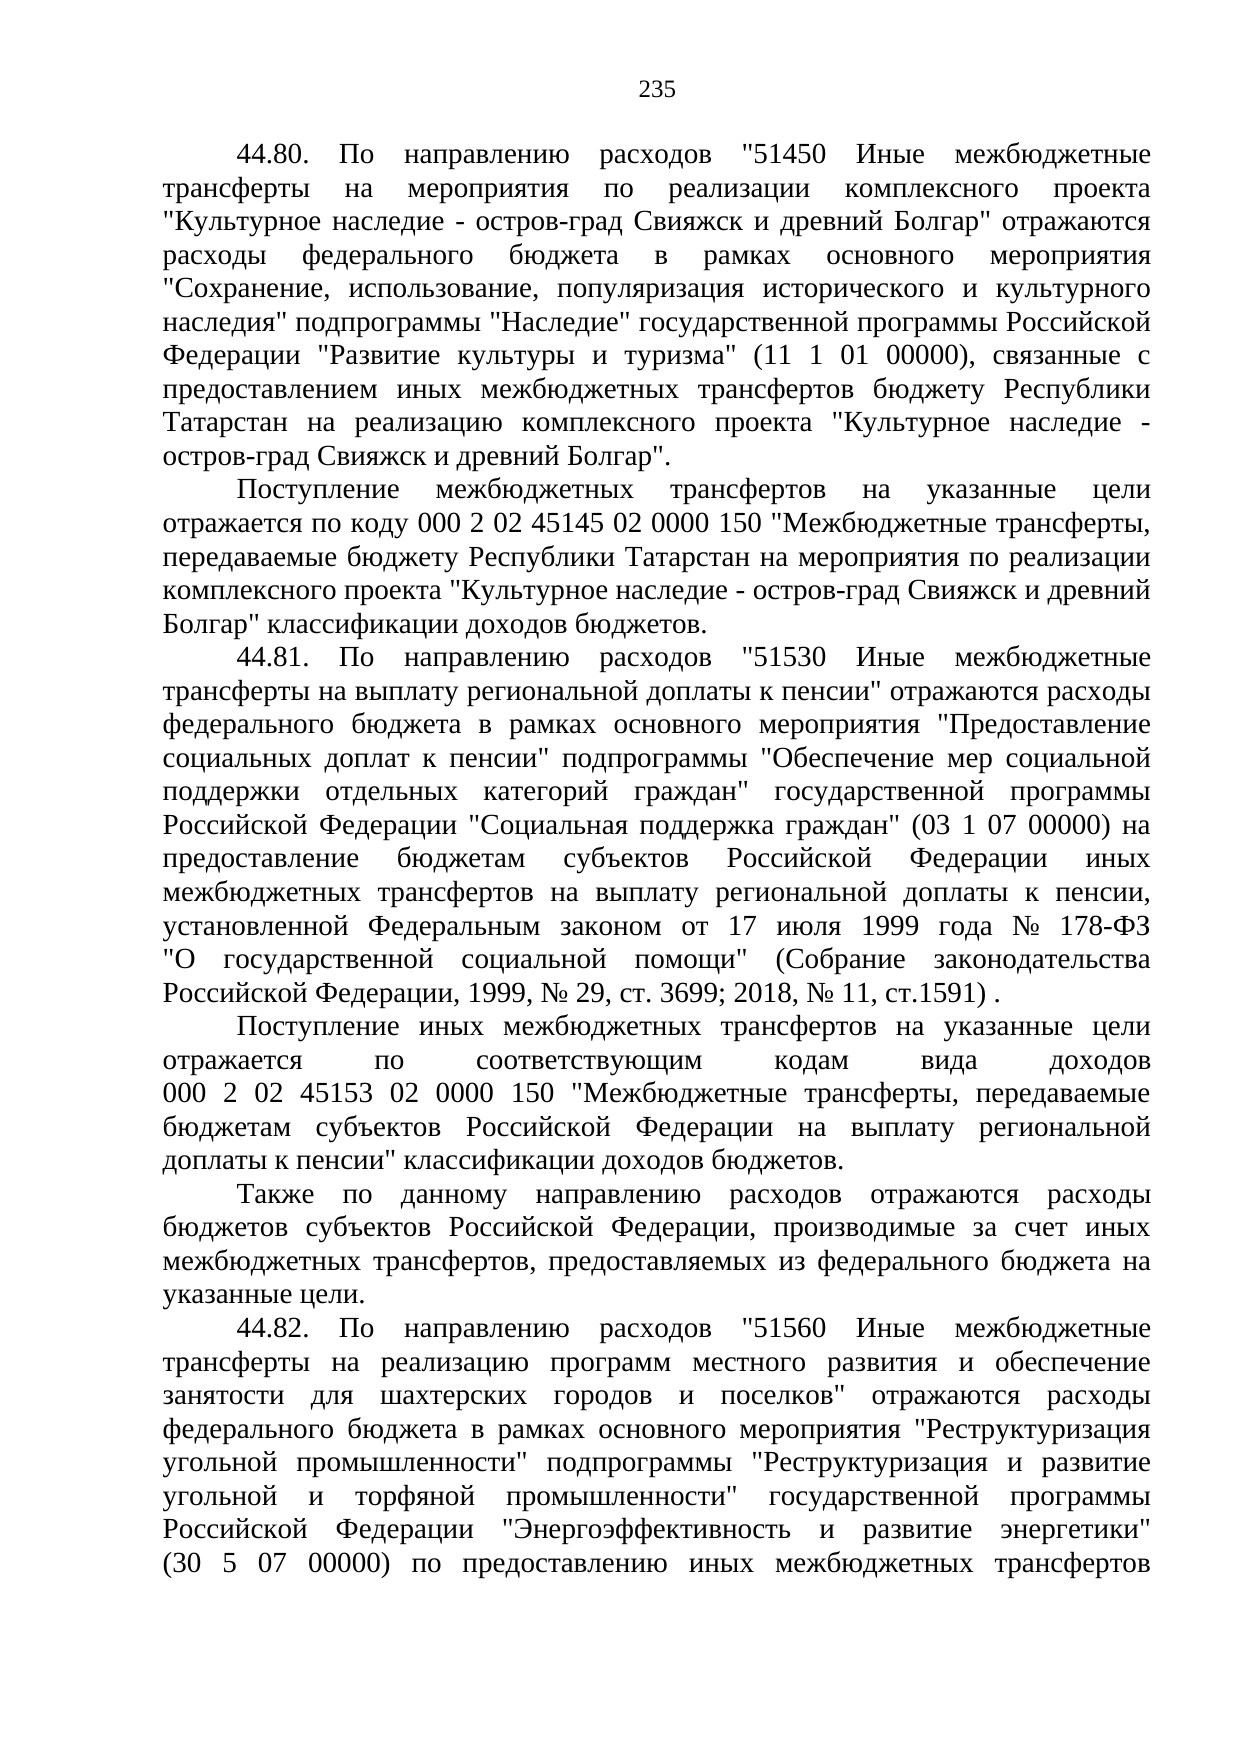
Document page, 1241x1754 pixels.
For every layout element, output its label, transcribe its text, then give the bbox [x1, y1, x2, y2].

text 44.81. По направлению расходов "51530 Иные межбюджетные трансферты на выплату региональной доплаты к пенсии" отражаются расходы федерального бюджета в рамках основного мероприятия "Предоставление социальных доплат к пенсии" подпрограммы "Обеспечение мер социальной поддержки отдельных категорий граждан" государственной программы Российской Федерации "Социальная поддержка граждан" (03 1 07 00000) на предоставление бюджетам субъектов Российской Федерации иных межбюджетных трансфертов на выплату региональной доплаты к пенсии, установленной Федеральным законом от 17 июля 1999 года № 178-ФЗ "О государственной социальной помощи" (Собрание законодательства Российской Федерации, 1999, № 29, ст. 3699; 2018, № 11, ст.1591) . [162, 639, 1152, 1008]
text Поступление межбюджетных трансфертов на указанные цели отражается по коду 000 2 02 45145 02 0000 150 "Межбюджетные трансферты, передаваемые бюджету Республики Татарстан на мероприятия по реализации комплексного проекта "Культурное наследие - остров-град Свияжск и древний Болгар" классификации доходов бюджетов. [162, 472, 1152, 639]
text 44.80. По направлению расходов "51450 Иные межбюджетные трансферты на мероприятия по реализации комплексного проекта "Культурное наследие - остров-град Свияжск и древний Болгар" отражаются расходы федерального бюджета в рамках основного мероприятия "Сохранение, использование, популяризация исторического и культурного наследия" подпрограммы "Наследие" государственной программы Российской Федерации "Развитие культуры и туризма" (11 1 01 00000), связанные с предоставлением иных межбюджетных трансфертов бюджету Республики Татарстан на реализацию комплексного проекта "Культурное наследие - остров-град Свияжск и древний Болгар". [162, 136, 1152, 472]
text Также по данному направлению расходов отражаются расходы бюджетов субъектов Российской Федерации, производимые за счет иных межбюджетных трансфертов, предоставляемых из федерального бюджета на указанные цели. [162, 1176, 1152, 1310]
text Поступление иных межбюджетных трансфертов на указанные цели отражается по соответствующим кодам вида доходов 000 2 02 45153 02 0000 150 "Межбюджетные трансферты, передаваемые бюджетам субъектов Российской Федерации на выплату региональной доплаты к пенсии" классификации доходов бюджетов. [162, 1008, 1152, 1176]
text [162, 1310, 1152, 1578]
